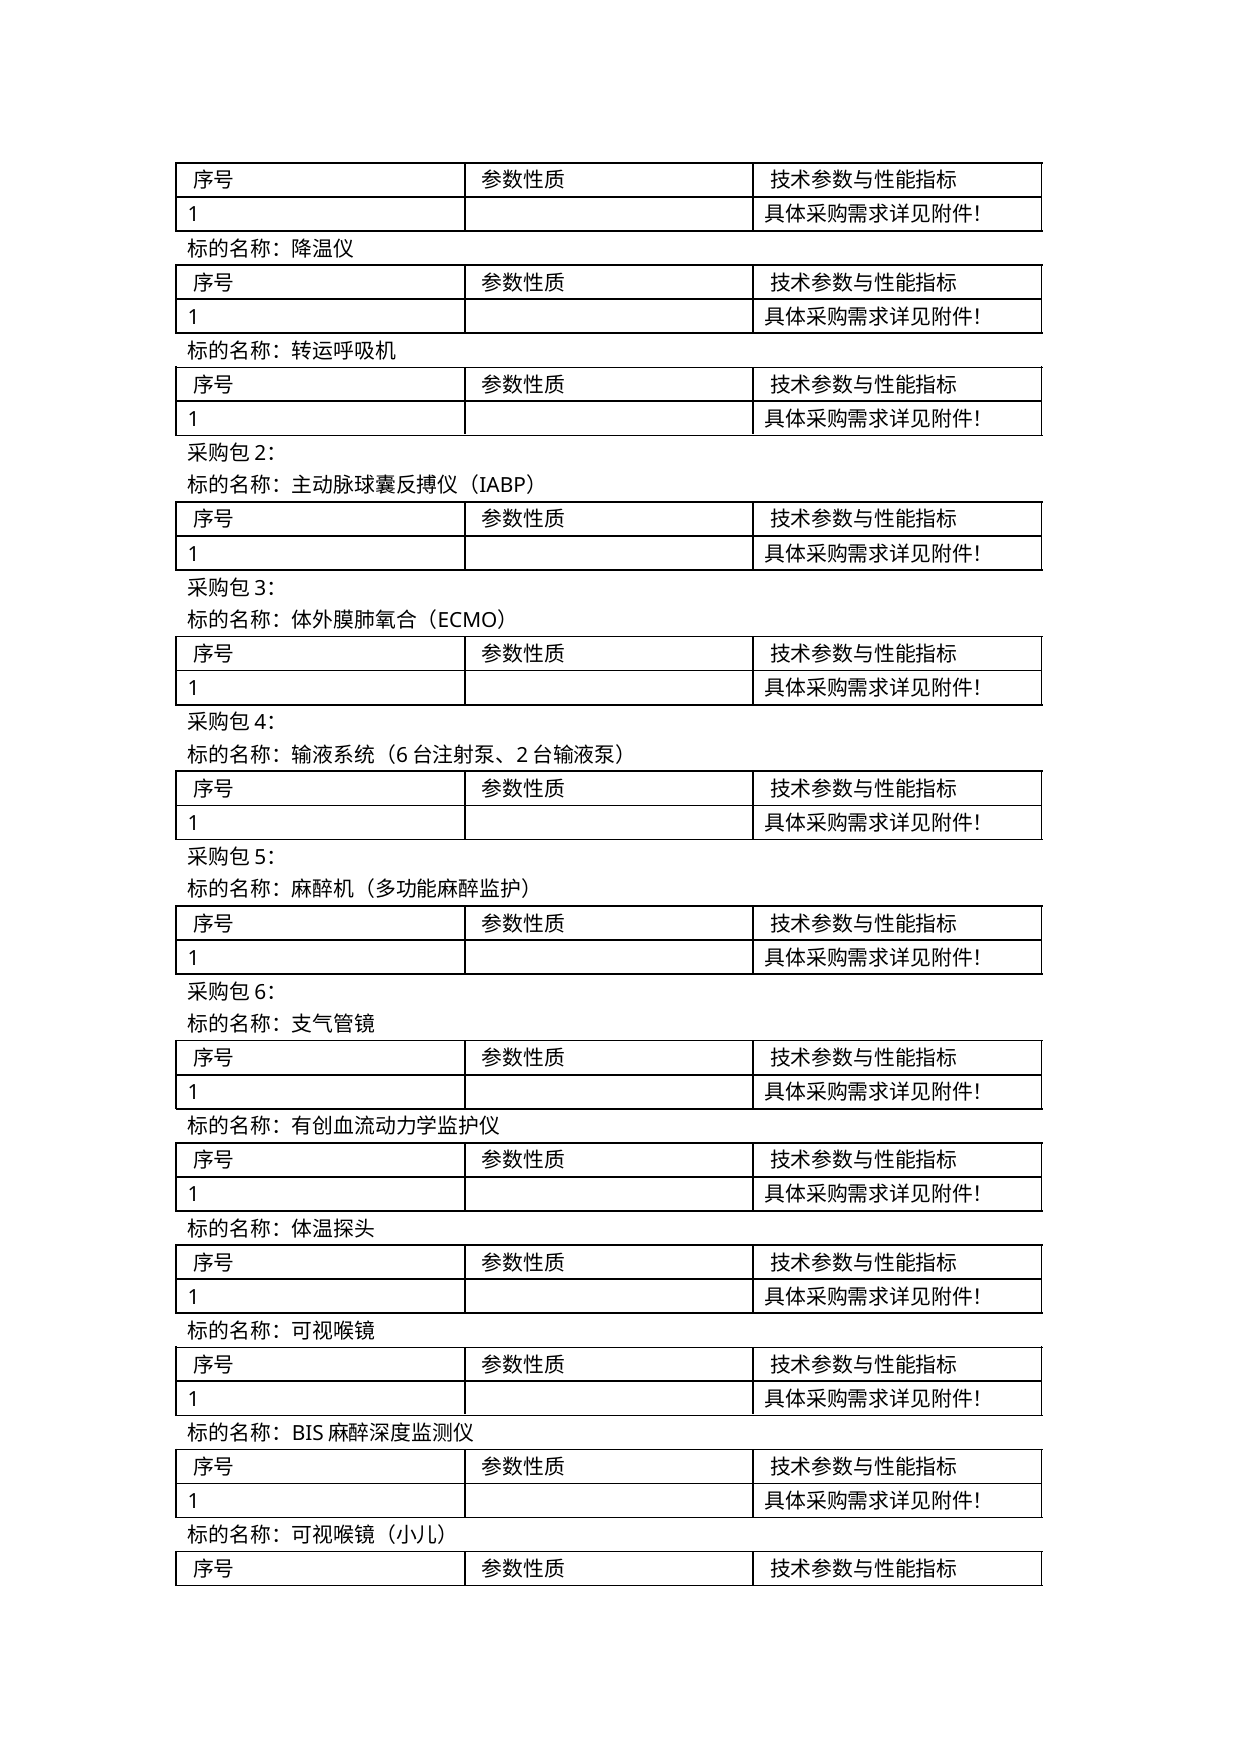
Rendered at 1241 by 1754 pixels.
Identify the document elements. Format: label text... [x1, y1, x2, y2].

text 标的名称：输液系统（6台注射泵、2台输液泵） [187, 738, 1053, 770]
table_header 参数性质 [466, 164, 752, 196]
table_cell 具体采购需求详见附件！ [754, 671, 1041, 704]
table_header 序号 [177, 907, 464, 939]
table_header 序号 [177, 637, 464, 670]
table_cell 具体采购需求详见附件！ [754, 300, 1041, 332]
table_cell [466, 402, 752, 434]
table_cell 1 [177, 1280, 464, 1312]
table_header 参数性质 [466, 1246, 752, 1278]
table_header 参数性质 [466, 772, 752, 804]
text 标的名称：转运呼吸机 [187, 334, 1053, 366]
table_cell [466, 941, 752, 973]
table_cell 1 [177, 300, 464, 332]
text 标的名称：BIS麻醉深度监测仪 [187, 1416, 1053, 1448]
table_header 序号 [177, 1348, 464, 1380]
text 标的名称：降温仪 [187, 232, 1053, 264]
table_header 技术参数与性能指标 [754, 266, 1041, 298]
table_header 参数性质 [466, 503, 752, 535]
table_header 序号 [177, 368, 464, 400]
table_header 技术参数与性能指标 [754, 1041, 1041, 1074]
table_header 参数性质 [466, 1041, 752, 1074]
text 标的名称：体外膜肺氧合（ECMO） [187, 603, 1053, 636]
text 标的名称：体温探头 [187, 1212, 1053, 1244]
table_header 序号 [177, 1552, 464, 1585]
table_cell 1 [177, 1178, 464, 1210]
table_cell [466, 671, 752, 704]
table_cell 具体采购需求详见附件！ [754, 1484, 1041, 1517]
table_cell [466, 300, 752, 332]
table_cell 具体采购需求详见附件！ [754, 1178, 1041, 1210]
table_header 技术参数与性能指标 [754, 1348, 1041, 1380]
table_cell 1 [177, 1382, 464, 1414]
table_header 技术参数与性能指标 [754, 1246, 1041, 1278]
table_header 技术参数与性能指标 [754, 1144, 1041, 1176]
table_header 序号 [177, 1450, 464, 1483]
text 采购包4： [187, 705, 1053, 738]
table_cell [466, 1382, 752, 1414]
table_header 参数性质 [466, 1552, 752, 1585]
table_header 序号 [177, 503, 464, 535]
table_header 技术参数与性能指标 [754, 1450, 1041, 1483]
table_header 技术参数与性能指标 [754, 772, 1041, 804]
table_header 技术参数与性能指标 [754, 503, 1041, 535]
table_header 序号 [177, 1144, 464, 1176]
table_cell 1 [177, 1076, 464, 1108]
table_cell 1 [177, 402, 464, 434]
table_header 技术参数与性能指标 [754, 637, 1041, 670]
table_cell [466, 1280, 752, 1312]
table_header 序号 [177, 772, 464, 804]
table_header 技术参数与性能指标 [754, 164, 1041, 196]
table_cell [466, 1178, 752, 1210]
table_header 参数性质 [466, 1144, 752, 1176]
text 标的名称：可视喉镜（小儿） [187, 1518, 1053, 1551]
table_cell 具体采购需求详见附件！ [754, 198, 1041, 230]
text 标的名称：主动脉球囊反搏仪（IABP） [187, 468, 1053, 501]
text 标的名称：麻醉机（多功能麻醉监护） [187, 873, 1053, 905]
table_cell [466, 1076, 752, 1108]
table_cell 1 [177, 671, 464, 704]
text 采购包3： [187, 571, 1053, 603]
table_header 参数性质 [466, 266, 752, 298]
table_header 参数性质 [466, 1450, 752, 1483]
table_header 参数性质 [466, 368, 752, 400]
table_header 序号 [177, 266, 464, 298]
table_cell [466, 1484, 752, 1517]
table_header 参数性质 [466, 1348, 752, 1380]
text 采购包6： [187, 975, 1053, 1007]
table_cell 具体采购需求详见附件！ [754, 537, 1041, 569]
text 标的名称：支气管镜 [187, 1007, 1053, 1040]
table_cell 具体采购需求详见附件！ [754, 806, 1041, 838]
text 标的名称：可视喉镜 [187, 1314, 1053, 1346]
table_header 技术参数与性能指标 [754, 907, 1041, 939]
table_cell 具体采购需求详见附件！ [754, 402, 1041, 434]
table_cell 1 [177, 198, 464, 230]
table_header 技术参数与性能指标 [754, 1552, 1041, 1585]
text 标的名称：有创血流动力学监护仪 [187, 1109, 1053, 1142]
table_header 序号 [177, 164, 464, 196]
table_cell 具体采购需求详见附件！ [754, 1280, 1041, 1312]
table_cell 1 [177, 806, 464, 838]
table_cell 具体采购需求详见附件！ [754, 941, 1041, 973]
table_cell 1 [177, 941, 464, 973]
table_header 序号 [177, 1041, 464, 1074]
table_header 参数性质 [466, 907, 752, 939]
table_cell [466, 806, 752, 838]
table_header 技术参数与性能指标 [754, 368, 1041, 400]
table_header 参数性质 [466, 637, 752, 670]
table_cell 具体采购需求详见附件！ [754, 1382, 1041, 1414]
table_cell [466, 198, 752, 230]
text 采购包2： [187, 436, 1053, 468]
table_cell 具体采购需求详见附件！ [754, 1076, 1041, 1108]
table_cell [466, 537, 752, 569]
table_cell 1 [177, 537, 464, 569]
text 采购包5： [187, 840, 1053, 873]
table_header 序号 [177, 1246, 464, 1278]
table_cell 1 [177, 1484, 464, 1517]
